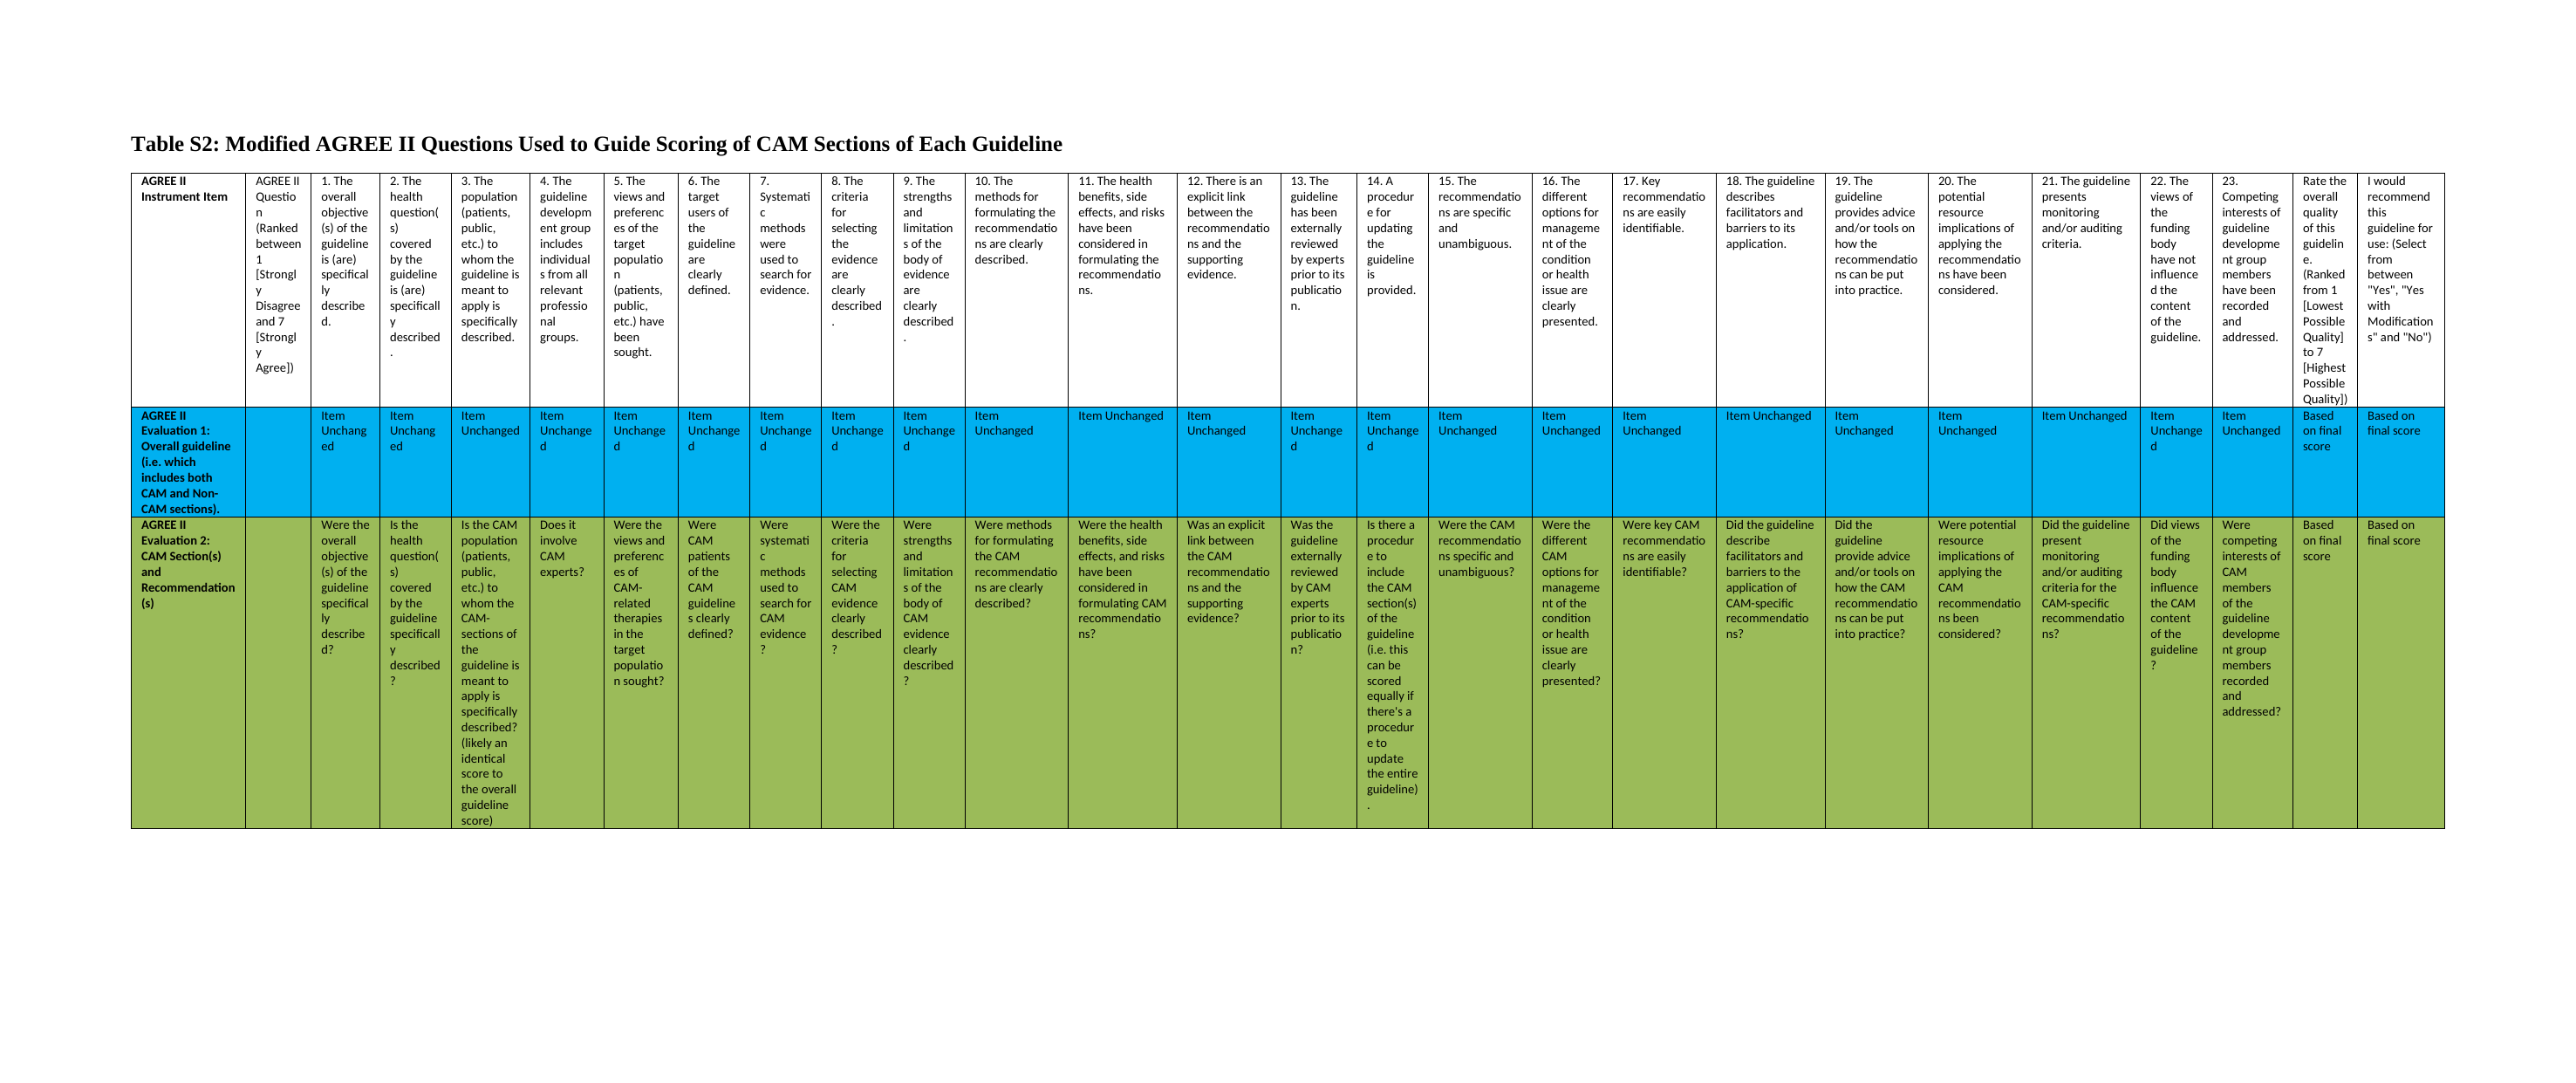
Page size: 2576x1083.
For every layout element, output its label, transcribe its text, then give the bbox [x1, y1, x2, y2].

text Table S2: Modified AGREE II Questions Used to Guide Scoring of CAM Sections of Each Guideline [131, 131, 2445, 156]
table_cell Did the guideline describe facilitators and barriers to the application of CAM-specific recommendations? [1717, 518, 1825, 828]
table_cell Item Unchanged [1613, 408, 1716, 517]
table_header 10. The methods for formulating the recommendations are clearly described. [966, 174, 1068, 407]
table_cell Was the guideline externally reviewed by CAM experts prior to its publication? [1281, 518, 1356, 828]
table_cell Does it involve CAM experts? [530, 518, 604, 828]
table_cell Item Unchanged [1929, 408, 2032, 517]
table_cell Based on final score [2358, 408, 2444, 517]
table_cell AGREE II Evaluation 1: Overall guideline (i.e. which includes both CAM and Non-CAM sections). [132, 408, 245, 517]
table_cell Was an explicit link between the CAM recommendations and the supporting evidence? [1178, 518, 1281, 828]
table_header 11. The health benefits, side effects, and risks have been considered in formulating the recommendations. [1069, 174, 1177, 407]
table_cell Item Unchanged [2213, 408, 2292, 517]
table_header 4. The guideline development group includes individuals from all relevant professional groups. [530, 174, 604, 407]
table_cell Were methods for formulating the CAM recommendations are clearly described? [966, 518, 1068, 828]
table_cell Were CAM patients of the CAM guidelines clearly defined? [679, 518, 749, 828]
table_header 6. The target users of the guideline are clearly defined. [679, 174, 749, 407]
table_header 15. The recommendations are specific and unambiguous. [1429, 174, 1532, 407]
table_header 16. The different options for management of the condition or health issue are clearly presented. [1533, 174, 1612, 407]
table_cell Based on final score [2293, 408, 2357, 517]
table_header 12. There is an explicit link between the recommendations and the supporting evidence. [1178, 174, 1281, 407]
table_cell Item Unchanged [1826, 408, 1928, 517]
table_header I would recommend this guideline for use: (Select from between "Yes", "Yes with Modifications" and "No") [2358, 174, 2444, 407]
table_cell Were systematic methods used to search for CAM evidence? [750, 518, 821, 828]
table_cell Item Unchanged [894, 408, 965, 517]
table_cell Based on final score [2358, 518, 2444, 828]
table_cell Item Unchanged [1357, 408, 1428, 517]
table_header 13. The guideline has been externally reviewed by experts prior to its publication. [1281, 174, 1356, 407]
table_cell Item Unchanged [311, 408, 379, 517]
table_cell Were potential resource implications of applying the CAM recommendations been considered? [1929, 518, 2032, 828]
table_header Rate the overall quality of this guideline. (Ranked from 1 [Lowest Possible Quality] to 7 [Highest Possible Quality]) [2293, 174, 2357, 407]
table_cell Item Unchanged [1717, 408, 1825, 517]
table_header 19. The guideline provides advice and/or tools on how the recommendations can be put into practice. [1826, 174, 1928, 407]
table_cell Were competing interests of CAM members of the guideline development group members recorded and addressed? [2213, 518, 2292, 828]
table_cell Item Unchanged [966, 408, 1068, 517]
table_cell Did views of the funding body influence the CAM content of the guideline? [2141, 518, 2212, 828]
table_header 22. The views of the funding body have not influenced the content of the guideline. [2141, 174, 2212, 407]
table_cell Item Unchanged [1429, 408, 1532, 517]
table_cell Were key CAM recommendations are easily identifiable? [1613, 518, 1716, 828]
table_cell Were the views and preferences of CAM-related therapies in the target population sought? [605, 518, 678, 828]
table_cell Item Unchanged [1069, 408, 1177, 517]
table_cell AGREE II Evaluation 2: CAM Section(s) and Recommendation(s) [132, 518, 245, 828]
table_cell Were the CAM recommendations specific and unambiguous? [1429, 518, 1532, 828]
table_cell Were the different CAM options for management of the condition or health issue are clearly presented? [1533, 518, 1612, 828]
table_cell [246, 518, 311, 828]
table_cell Did the guideline present monitoring and/or auditing criteria for the CAM-specific recommendations? [2033, 518, 2140, 828]
table_cell Is the CAM population (patients, public, etc.) to whom the CAM-sections of the guideline is meant to apply is specifically described? (likely an identical score to the overall guideline score) [452, 518, 530, 828]
table_header 23. Competing interests of guideline development group members have been recorded and addressed. [2213, 174, 2292, 407]
table_header AGREE II Instrument Item [132, 174, 245, 407]
table_header 2. The health question(s) covered by the guideline is (are) specifically described. [380, 174, 451, 407]
table_cell Item Unchanged [2141, 408, 2212, 517]
table_cell Item Unchanged [530, 408, 604, 517]
table_header 7. Systematic methods were used to search for evidence. [750, 174, 821, 407]
table_cell Item Unchanged [679, 408, 749, 517]
table_cell Based on final score [2293, 518, 2357, 828]
table_header 5. The views and preferences of the target population (patients, public, etc.) have been sought. [605, 174, 678, 407]
table_header 18. The guideline describes facilitators and barriers to its application. [1717, 174, 1825, 407]
table_cell Is the health question(s) covered by the guideline specifically described? [380, 518, 451, 828]
table_cell Item Unchanged [380, 408, 451, 517]
table_cell Item Unchanged [1178, 408, 1281, 517]
table_header AGREE II Question (Ranked between 1 [Strongly Disagree and 7 [Strongly Agree]) [246, 174, 311, 407]
table_cell Did the guideline provide advice and/or tools on how the CAM recommendations can be put into practice? [1826, 518, 1928, 828]
table_cell Item Unchanged [2033, 408, 2140, 517]
table_header 9. The strengths and limitations of the body of evidence are clearly described. [894, 174, 965, 407]
table_header 14. A procedure for updating the guideline is provided. [1357, 174, 1428, 407]
table_header 20. The potential resource implications of applying the recommendations have been considered. [1929, 174, 2032, 407]
table_cell Item Unchanged [750, 408, 821, 517]
table_header 8. The criteria for selecting the evidence are clearly described. [822, 174, 893, 407]
table_header 17. Key recommendations are easily identifiable. [1613, 174, 1716, 407]
table_cell Were the overall objective(s) of the guideline specifically described? [311, 518, 379, 828]
table_header 1. The overall objective(s) of the guideline is (are) specifically described. [311, 174, 379, 407]
table_cell [246, 408, 311, 517]
table_cell Is there a procedure to include the CAM section(s) of the guideline (i.e. this can be scored equally if there's a procedure to update the entire guideline). [1357, 518, 1428, 828]
table_cell Were the health benefits, side effects, and risks have been considered in formulating CAM recommendations? [1069, 518, 1177, 828]
table_cell Item Unchanged [1281, 408, 1356, 517]
table_cell Were strengths and limitations of the body of CAM evidence clearly described? [894, 518, 965, 828]
table_cell Item Unchanged [605, 408, 678, 517]
table_cell Item Unchanged [822, 408, 893, 517]
table_header 21. The guideline presents monitoring and/or auditing criteria. [2033, 174, 2140, 407]
table_cell Were the criteria for selecting CAM evidence clearly described? [822, 518, 893, 828]
table_cell Item Unchanged [1533, 408, 1612, 517]
table_header 3. The population (patients, public, etc.) to whom the guideline is meant to apply is specifically described. [452, 174, 530, 407]
table_cell Item Unchanged [452, 408, 530, 517]
